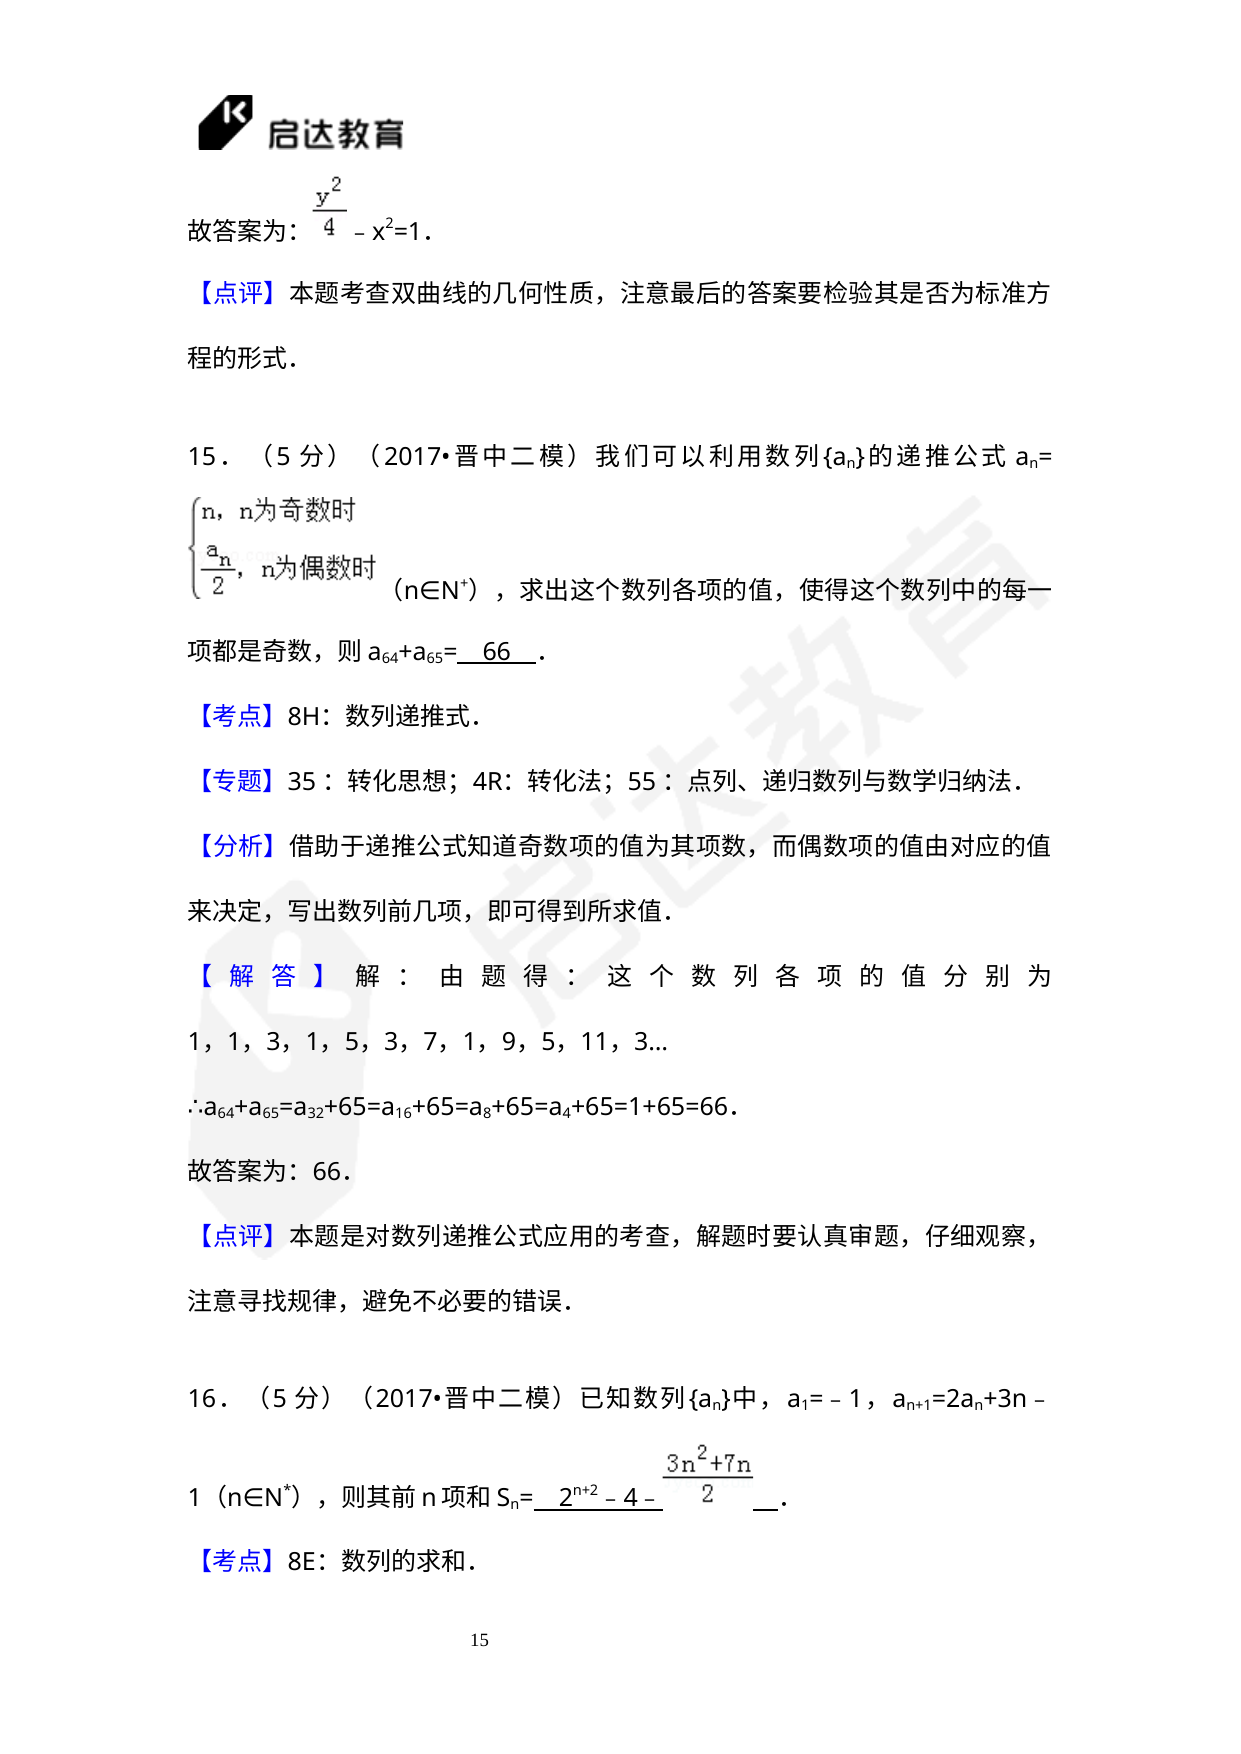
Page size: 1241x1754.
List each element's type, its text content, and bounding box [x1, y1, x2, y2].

text 【分析】借助于递推公式知道奇数项的值为其项数，而偶数项的值由对应的值来决定，写出数列前几项，即可得到所求值． [187, 812, 1053, 942]
text 【点评】本题考查双曲线的几何性质，注意最后的答案要检验其是否为标准方程的形式． [187, 259, 1053, 389]
picture [662, 1442, 754, 1507]
text 15．（5分）（2017•晋中二模）我们可以利用数列{an}的递推公式an=（n∈N+），求出这个数列各项的值，使得这个数列中的每一项都是奇数，则a64+a65= 66 ． [187, 422, 1053, 682]
picture [312, 174, 347, 240]
text ∴a64+a65=a32+65=a16+65=a8+65=a4+65=1+65=66． [187, 1072, 1053, 1137]
text 故答案为：﹣x2=1． [187, 162, 1053, 259]
text 故答案为：66． [187, 1137, 1053, 1202]
text 【点评】本题是对数列递推公式应用的考查，解题时要认真审题，仔细观察，注意寻找规律，避免不必要的错误． [187, 1202, 1053, 1332]
picture [187, 497, 379, 599]
text 【解答】解：由题得：这个数列各项的值分别为1，1，3，1，5，3，7，1，9，5，11，3… [187, 942, 1053, 1072]
text 16．（5分）（2017•晋中二模）已知数列{an}中，a1=﹣1，an+1=2an+3n﹣1（n∈N*），则其前n项和Sn= 2n+2﹣4﹣ ． [187, 1364, 1053, 1527]
text 【考点】8H：数列递推式． [187, 682, 1053, 747]
picture [198, 95, 404, 150]
text 【专题】35 ：转化思想；4R：转化法；55 ：点列、递归数列与数学归纳法． [187, 747, 1053, 812]
text 【考点】8E：数列的求和． [187, 1527, 1053, 1592]
